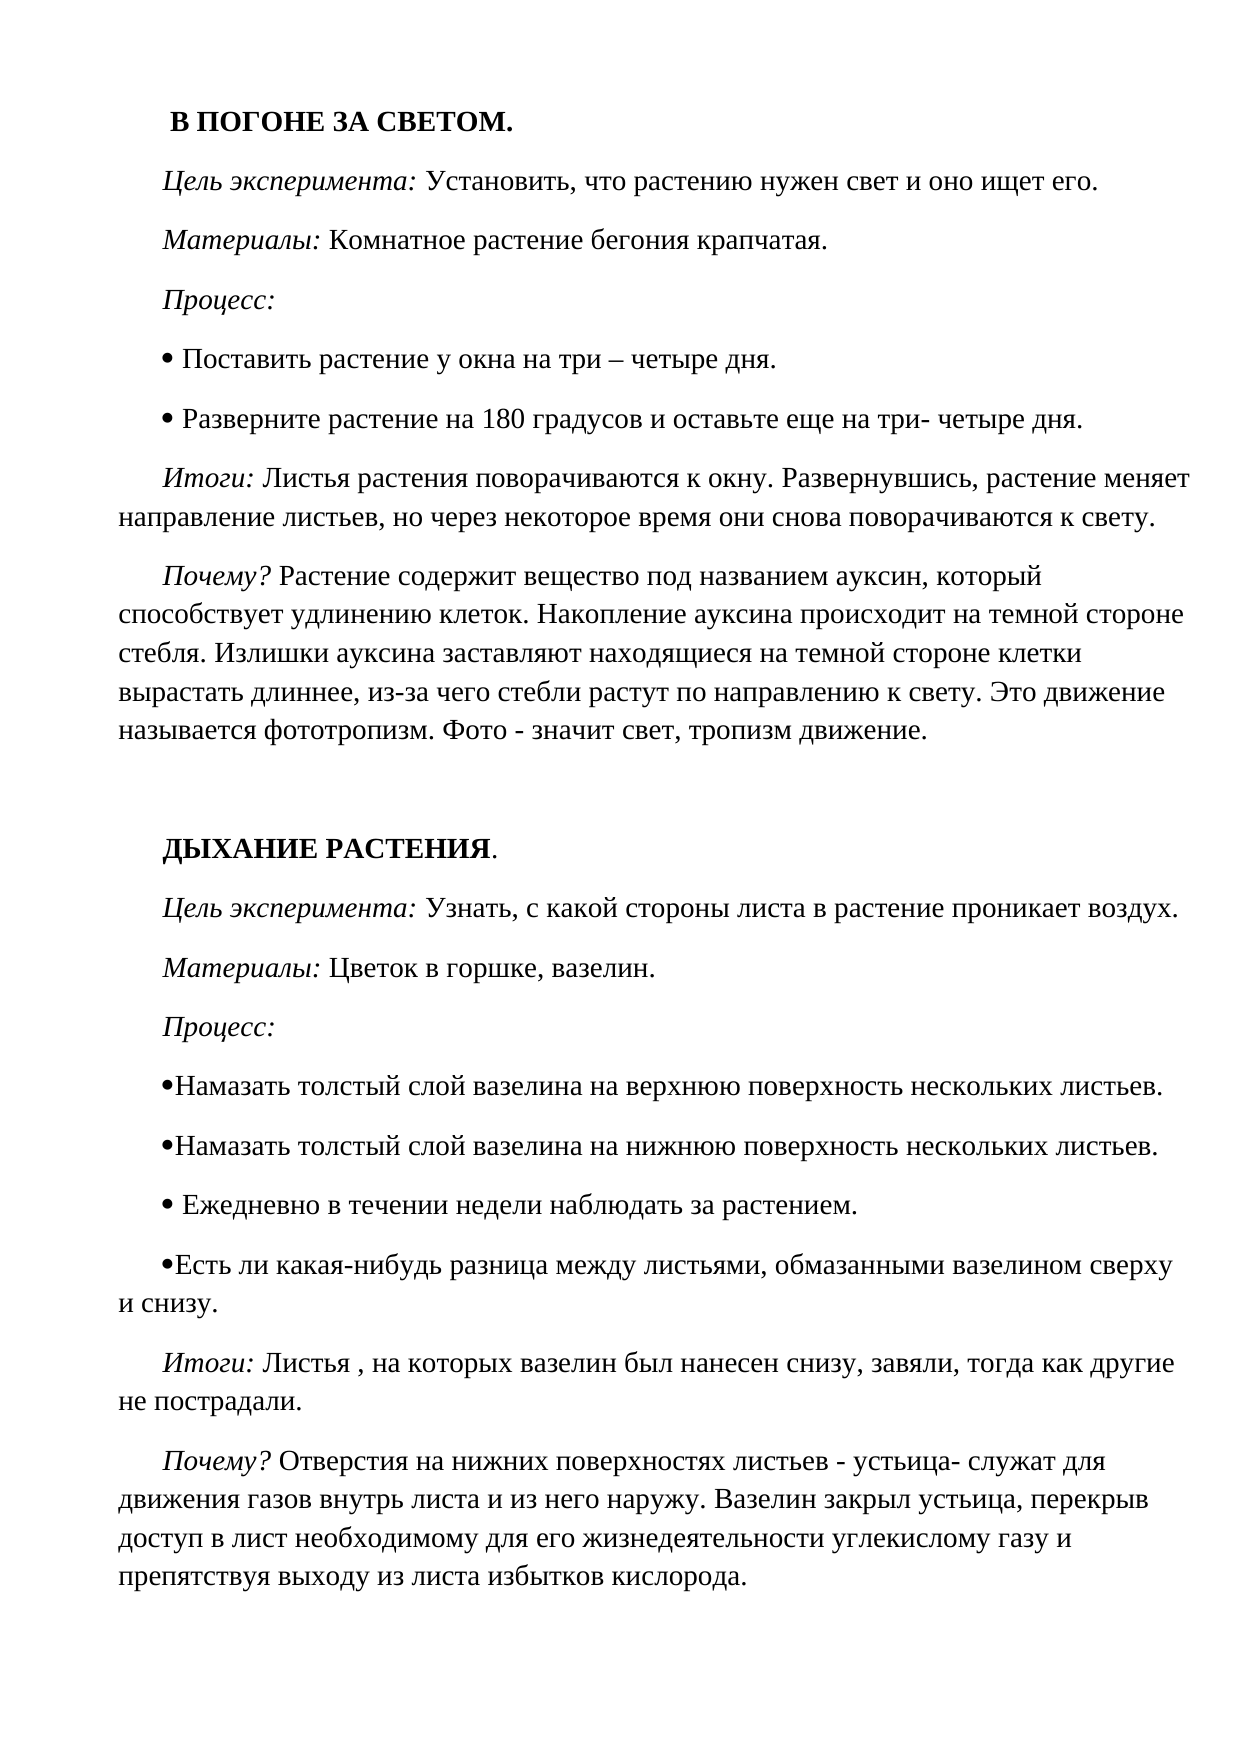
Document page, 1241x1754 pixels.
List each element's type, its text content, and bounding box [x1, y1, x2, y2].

text Есть ли какая-нибудь разница между листьями, обмазанными вазелином сверху и снизу. [118, 1247, 1196, 1319]
text Итоги: Листья , на которых вазелин был нанесен снизу, завяли, тогда как другие не пострадали. [118, 1345, 1196, 1417]
text Поставить растение у окна на три – четыре дня. [118, 341, 1196, 375]
text Материалы: Комнатное растение бегония крапчатая. [118, 222, 1196, 256]
text Ежедневно в течении недели наблюдать за растением. [118, 1187, 1196, 1221]
text Намазать толстый слой вазелина на верхнюю поверхность нескольких листьев. [118, 1068, 1196, 1102]
text Процесс: [118, 1009, 1196, 1043]
text Цель эксперимента: Установить, что растению нужен свет и оно ищет его. [118, 163, 1196, 197]
text Разверните растение на 180 градусов и оставьте еще на три- четыре дня. [118, 401, 1196, 434]
text Намазать толстый слой вазелина на нижнюю поверхность нескольких листьев. [118, 1128, 1196, 1162]
text В ПОГОНЕ ЗА СВЕТОМ. [118, 104, 1196, 137]
text Почему? Отверстия на нижних поверхностях листьев - устьица- служат для движения газов внутрь листа и из него наружу. Вазелин закрыл устьица, перекрыв доступ в лист необходимому для его жизнедеятельности углекислому газу и препятствуя выходу из листа избытков кислорода. [118, 1443, 1196, 1592]
text Процесс: [118, 282, 1196, 315]
text Материалы: Цветок в горшке, вазелин. [118, 950, 1196, 983]
text Цель эксперимента: Узнать, с какой стороны листа в растение проникает воздух. [118, 890, 1196, 924]
text Почему? Растение содержит вещество под названием ауксин, который способствует удлинению клеток. Накопление ауксина происходит на темной стороне стебля. Излишки ауксина заставляют находящиеся на темной стороне клетки вырастать длиннее, из-за чего стебли растут по направлению к свету. Это движение называется фототропизм. Фото - значит свет, тропизм движение. [118, 558, 1196, 746]
text ДЫХАНИЕ РАСТЕНИЯ. [118, 831, 1196, 864]
text Итоги: Листья растения поворачиваются к окну. Развернувшись, растение меняет направление листьев, но через некоторое время они снова поворачиваются к свету. [118, 460, 1196, 532]
